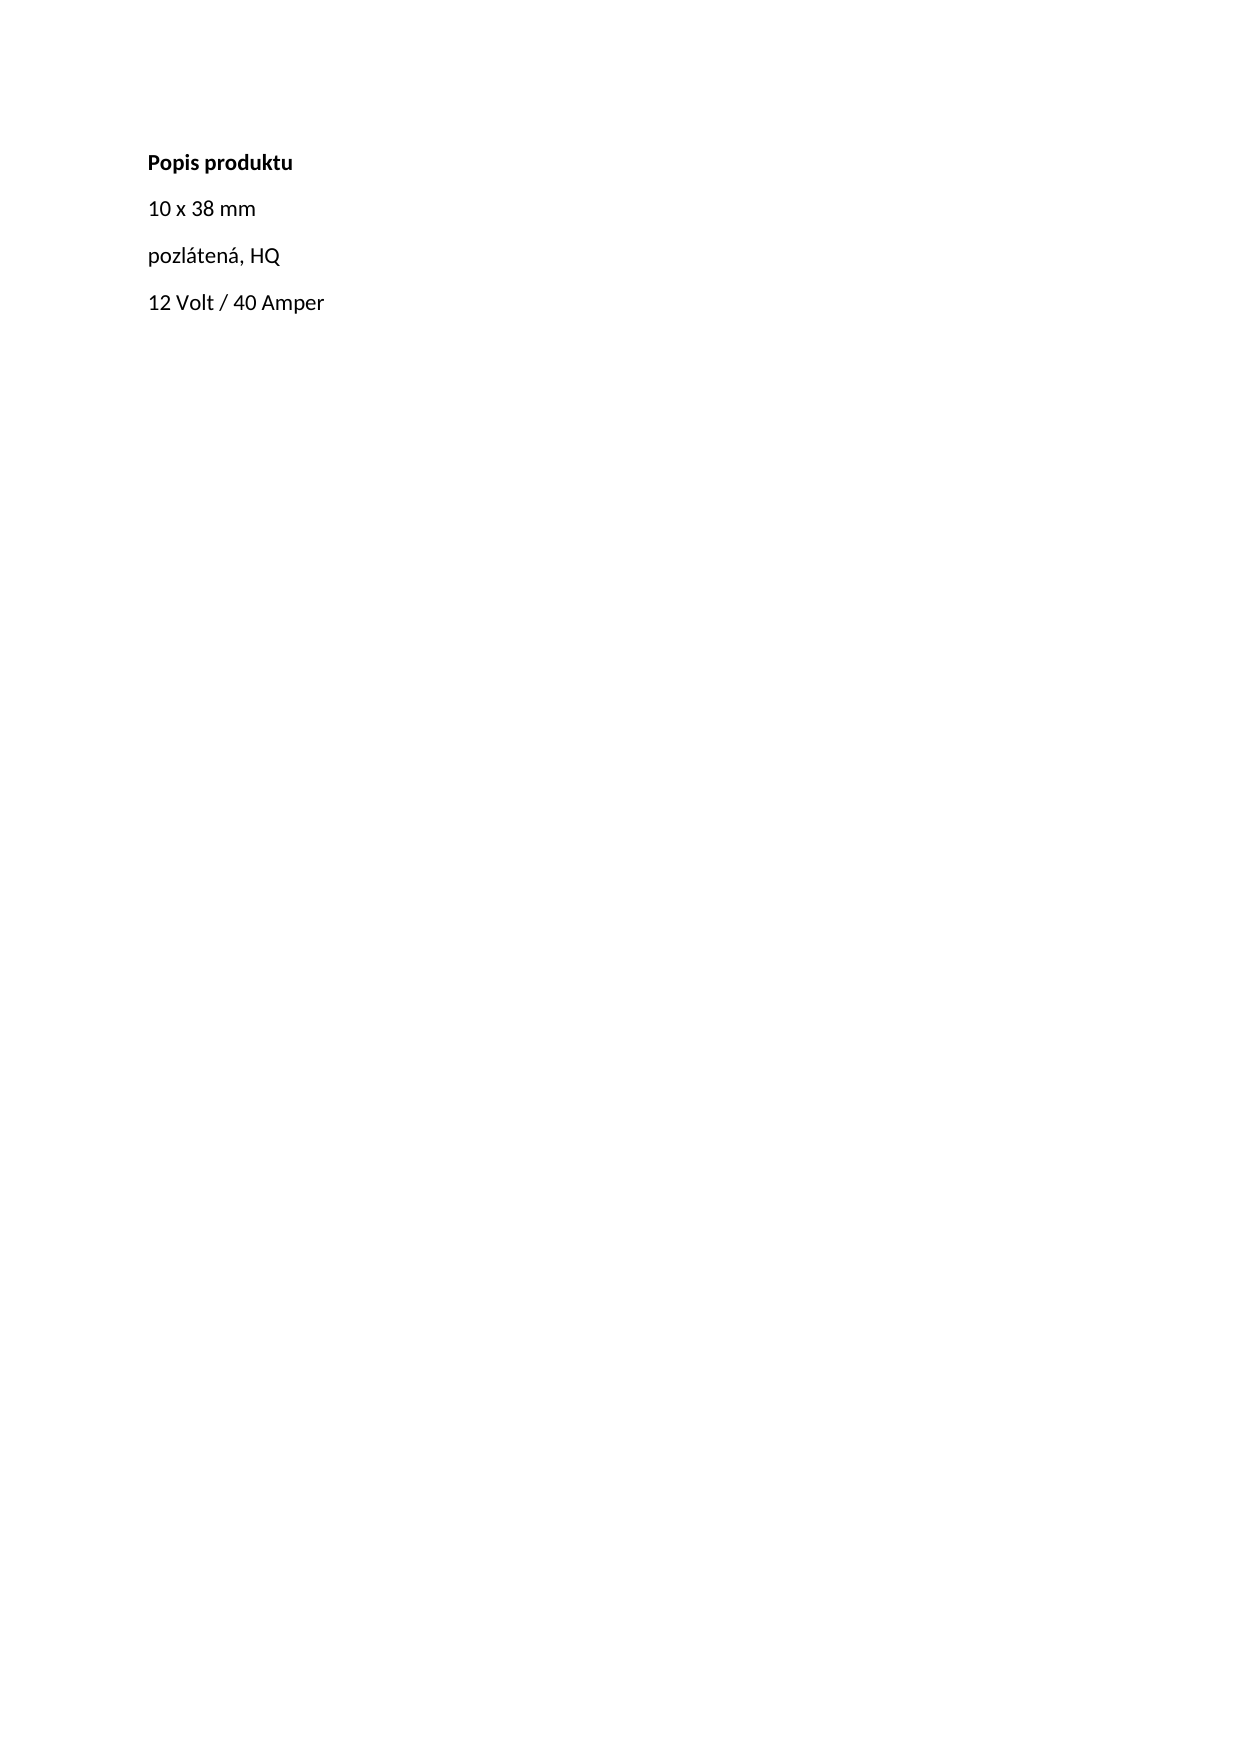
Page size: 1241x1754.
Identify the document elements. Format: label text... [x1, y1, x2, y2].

text Popis produktu [148, 148, 1093, 176]
text 12 Volt / 40 Amper [148, 288, 1093, 316]
text pozlátená, HQ [148, 241, 1093, 269]
text 10 x 38 mm [148, 194, 1093, 222]
